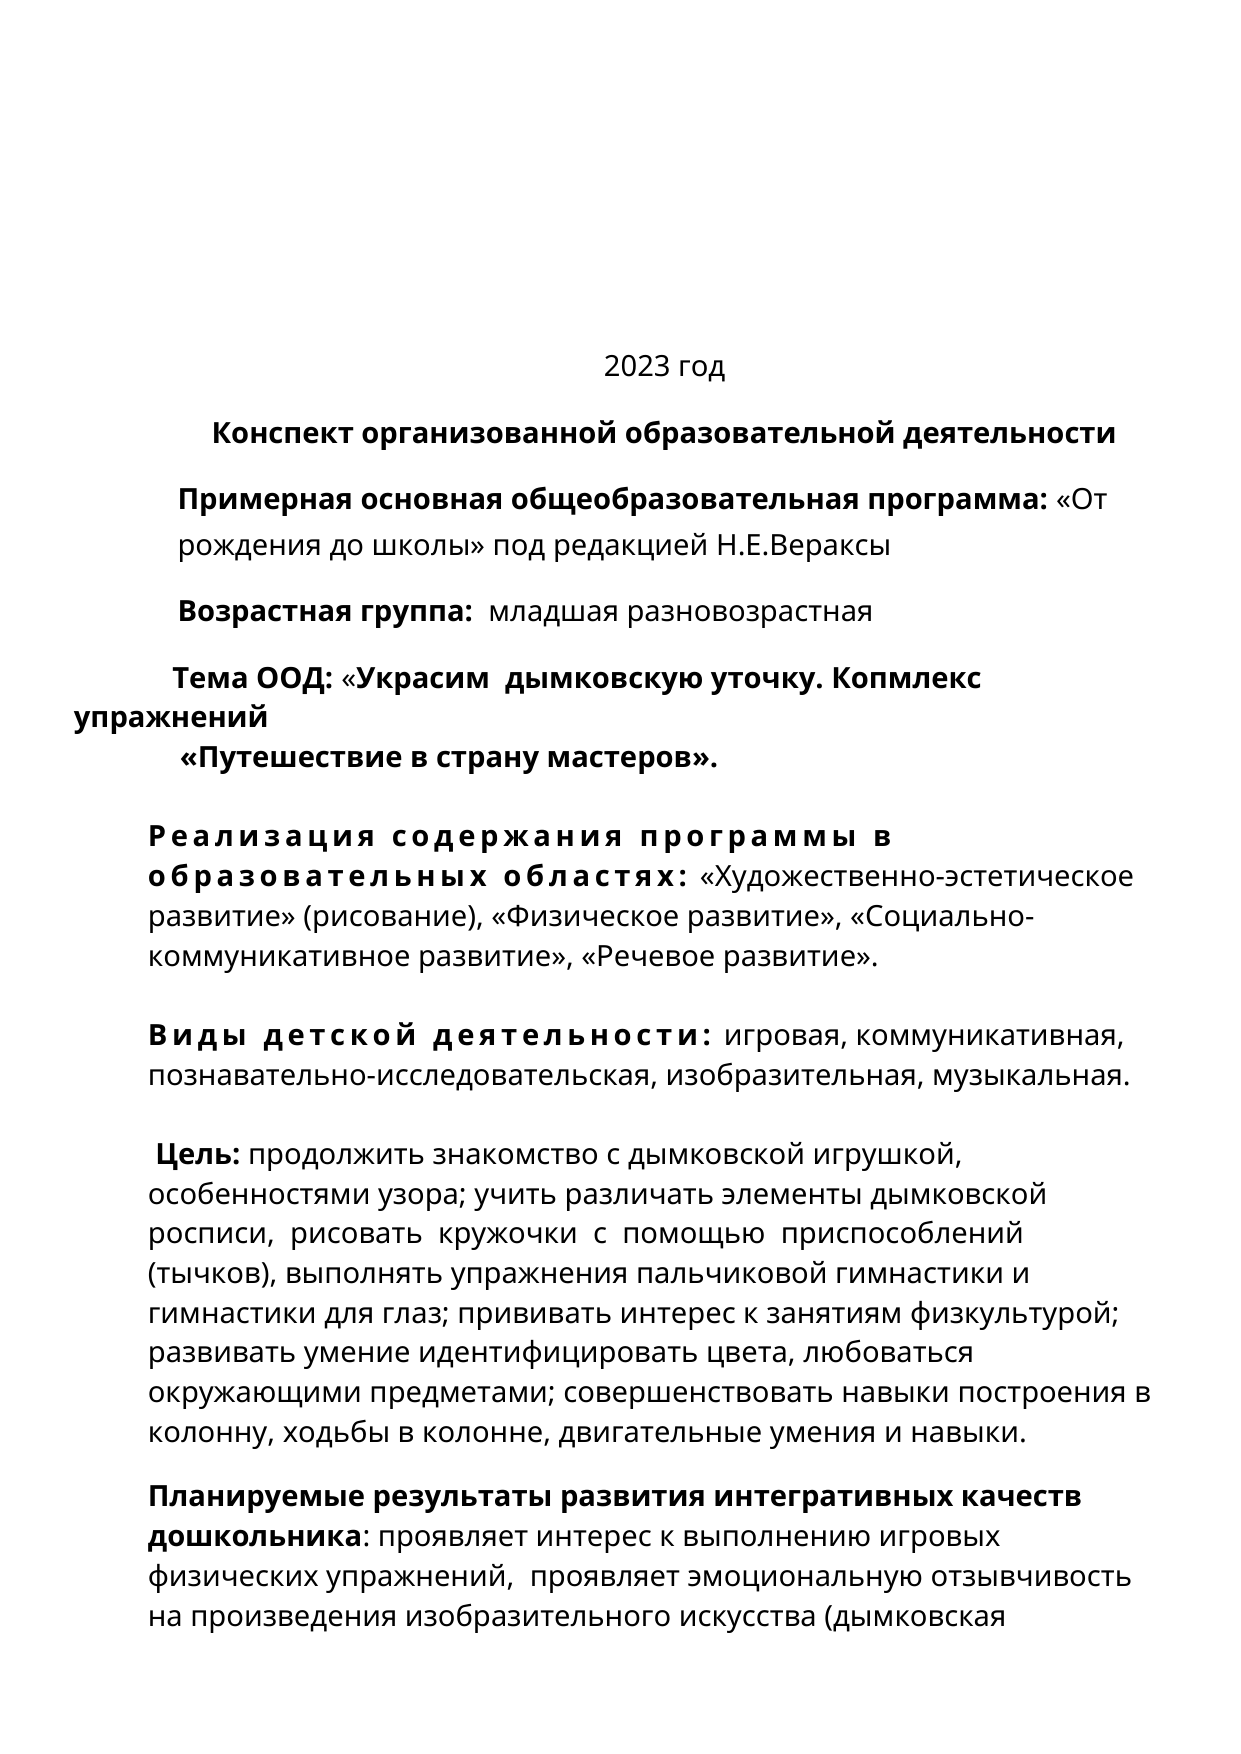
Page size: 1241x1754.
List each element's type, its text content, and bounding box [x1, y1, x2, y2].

text 2023 год [177, 346, 1152, 385]
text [148, 1476, 1152, 1634]
text «Путешествие в страну мастеров». [74, 736, 1152, 776]
text Виды детской деятельности: игровая, коммуникативная, познавательно-исследовательская, изобразительная, музыкальная. [148, 1014, 1152, 1093]
text Конспект организованной образовательной деятельности [177, 412, 1152, 452]
text Возрастная группа: младшая разновозрастная [177, 591, 1152, 630]
text Тема ООД: «Украсим дымковскую уточку. Копмлекс упражнений [74, 657, 1152, 736]
text Цель: продолжить знакомство с дымковской игрушкой, особенностями узора; учить различать элементы дымковской росписи, рисовать кружочки с помощью приспособлений (тычков), выполнять упражнения пальчиковой гимнастики и гимнастики для глаз; прививать интерес к занятиям физкультурой; развивать умение идентифицировать цвета, любоваться окружающими предметами; совершенствовать навыки построения в колонну, ходьбы в колонне, двигательные умения и навыки. [148, 1133, 1152, 1451]
text Примерная основная общеобразовательная программа: «От рождения до школы» под редакцией Н.Е.Вераксы [177, 478, 1152, 564]
text Реализация содержания программы в образовательных областях: «Художественно-эстетическое развитие» (рисование), «Физическое развитие», «Социально-коммуникативное развитие», «Речевое развитие». [148, 816, 1152, 974]
